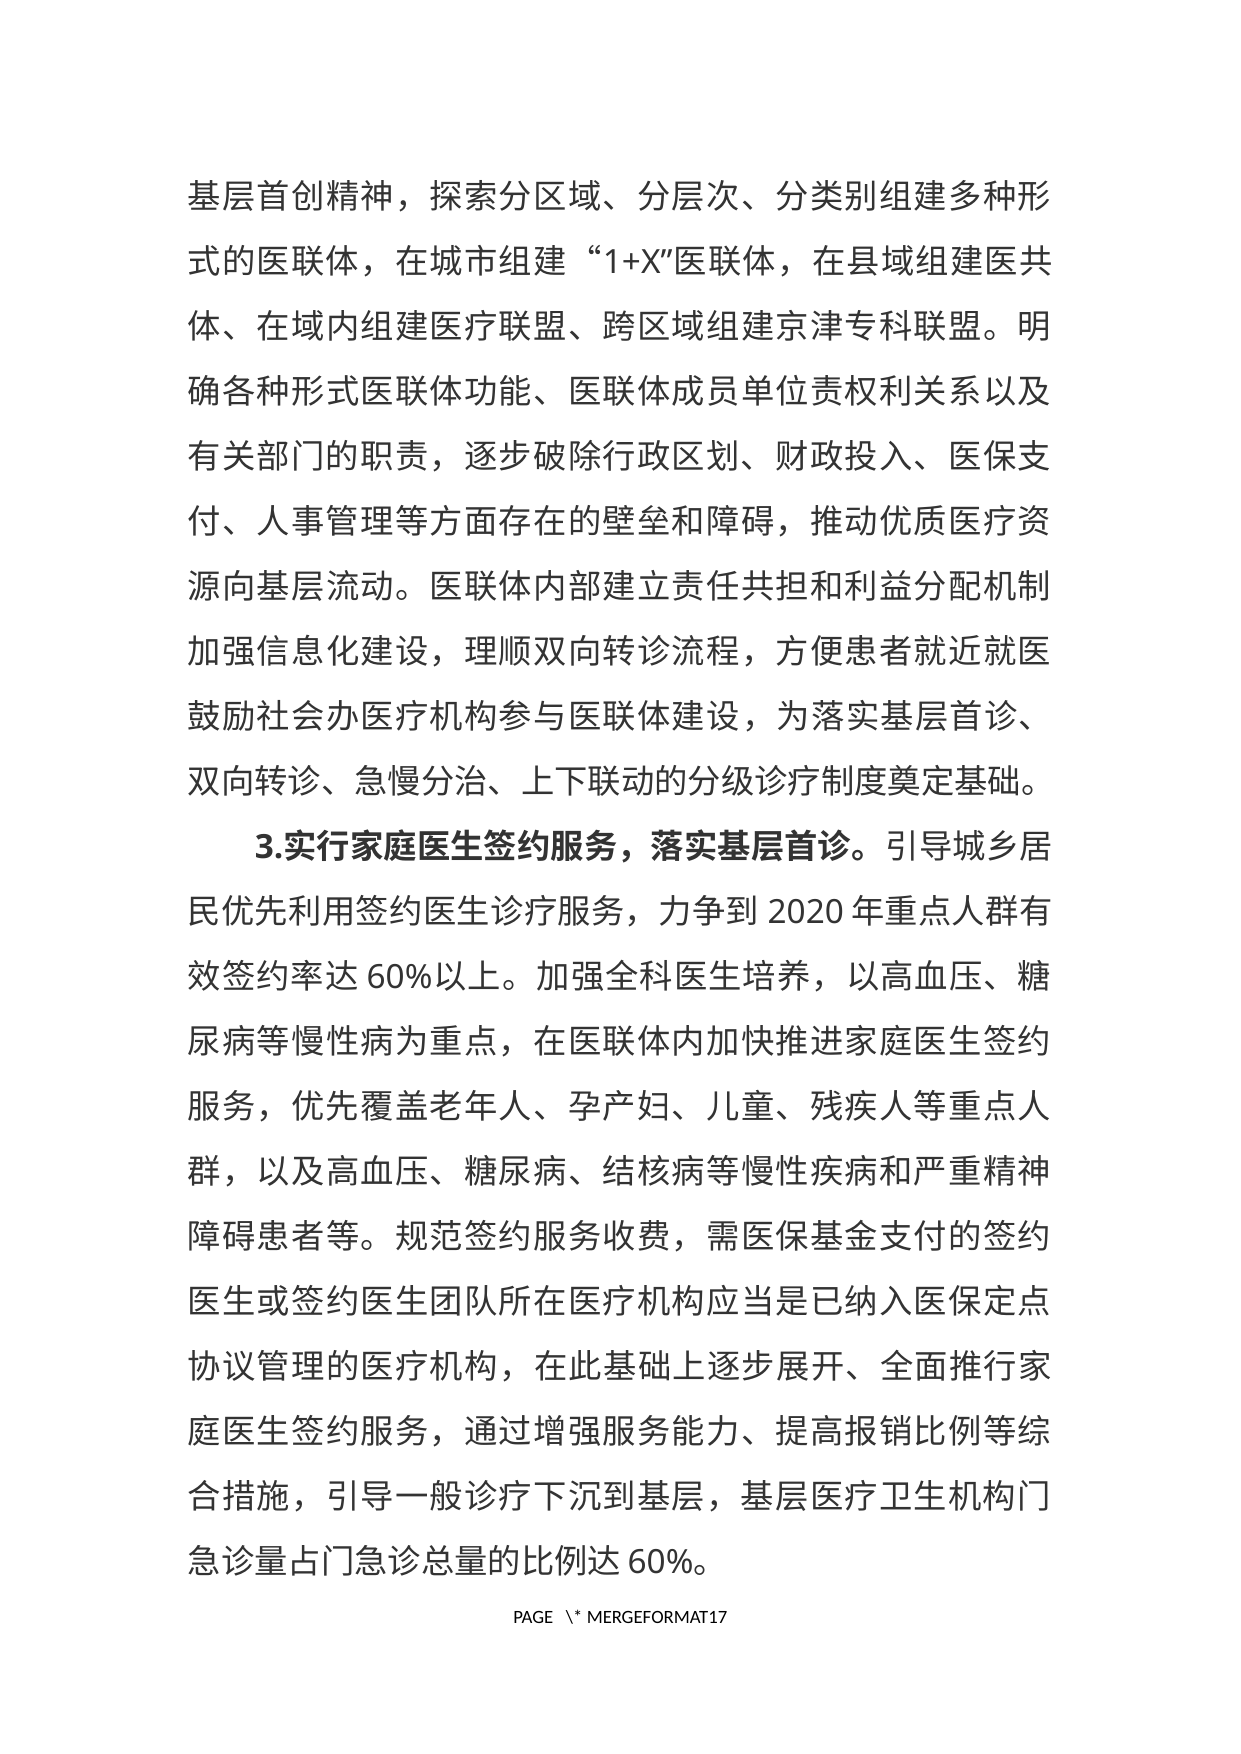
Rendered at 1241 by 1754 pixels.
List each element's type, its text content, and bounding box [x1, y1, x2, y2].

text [187, 162, 1053, 812]
text 3.实行家庭医生签约服务，落实基层首诊。引导城乡居民优先利用签约医生诊疗服务，力争到2020年重点人群有效签约率达60%以上。加强全科医生培养，以高血压、糖尿病等慢性病为重点，在医联体内加快推进家庭医生签约服务，优先覆盖老年人、孕产妇、儿童、残疾人等重点人群，以及高血压、糖尿病、结核病等慢性疾病和严重精神障碍患者等。规范签约服务收费，需医保基金支付的签约医生或签约医生团队所在医疗机构应当是已纳入医保定点协议管理的医疗机构，在此基础上逐步展开、全面推行家庭医生签约服务，通过增强服务能力、提高报销比例等综合措施，引导一般诊疗下沉到基层，基层医疗卫生机构门急诊量占门急诊总量的比例达60%。 [187, 812, 1053, 1592]
